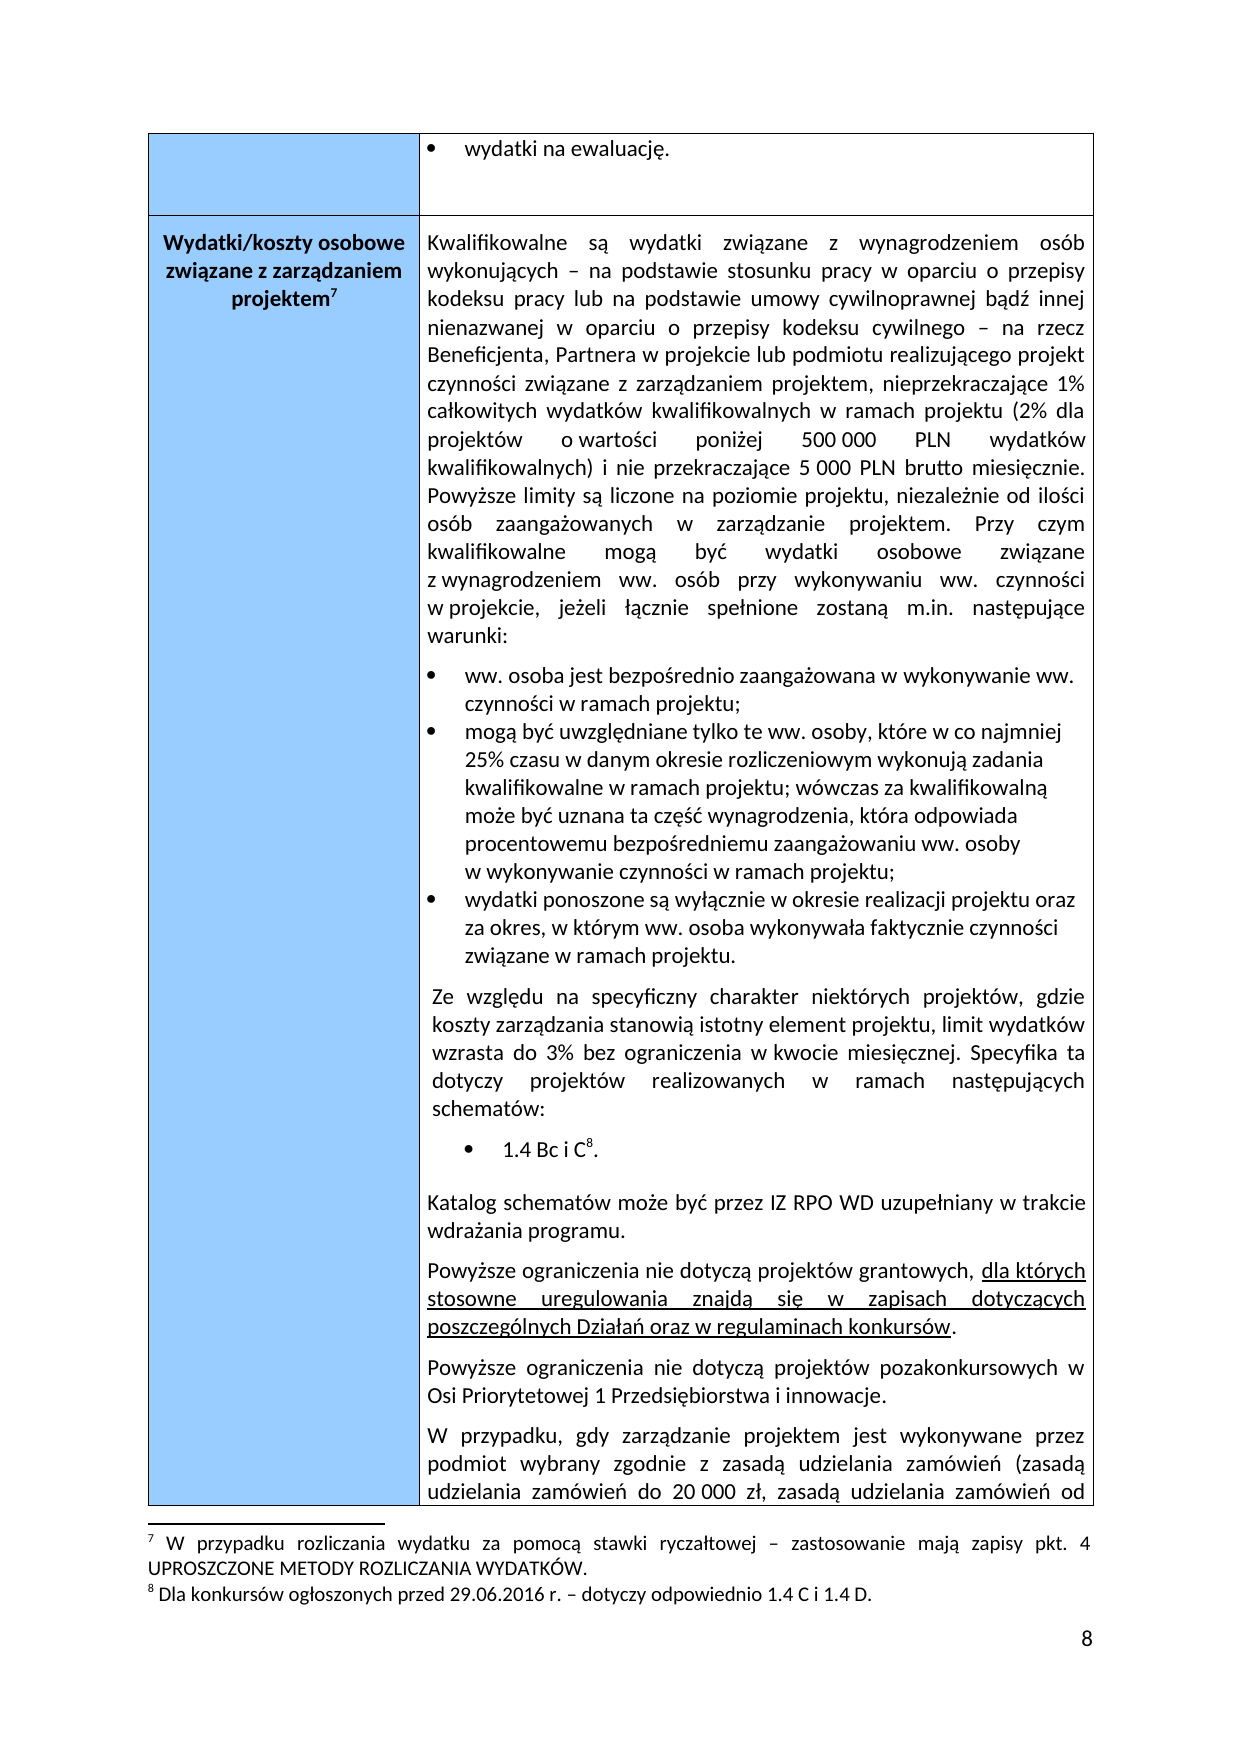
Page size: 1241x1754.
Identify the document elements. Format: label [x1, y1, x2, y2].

table_cell [149, 216, 419, 1505]
table_cell [420, 134, 1093, 215]
table_cell [149, 134, 419, 215]
table_cell [420, 216, 1093, 1505]
